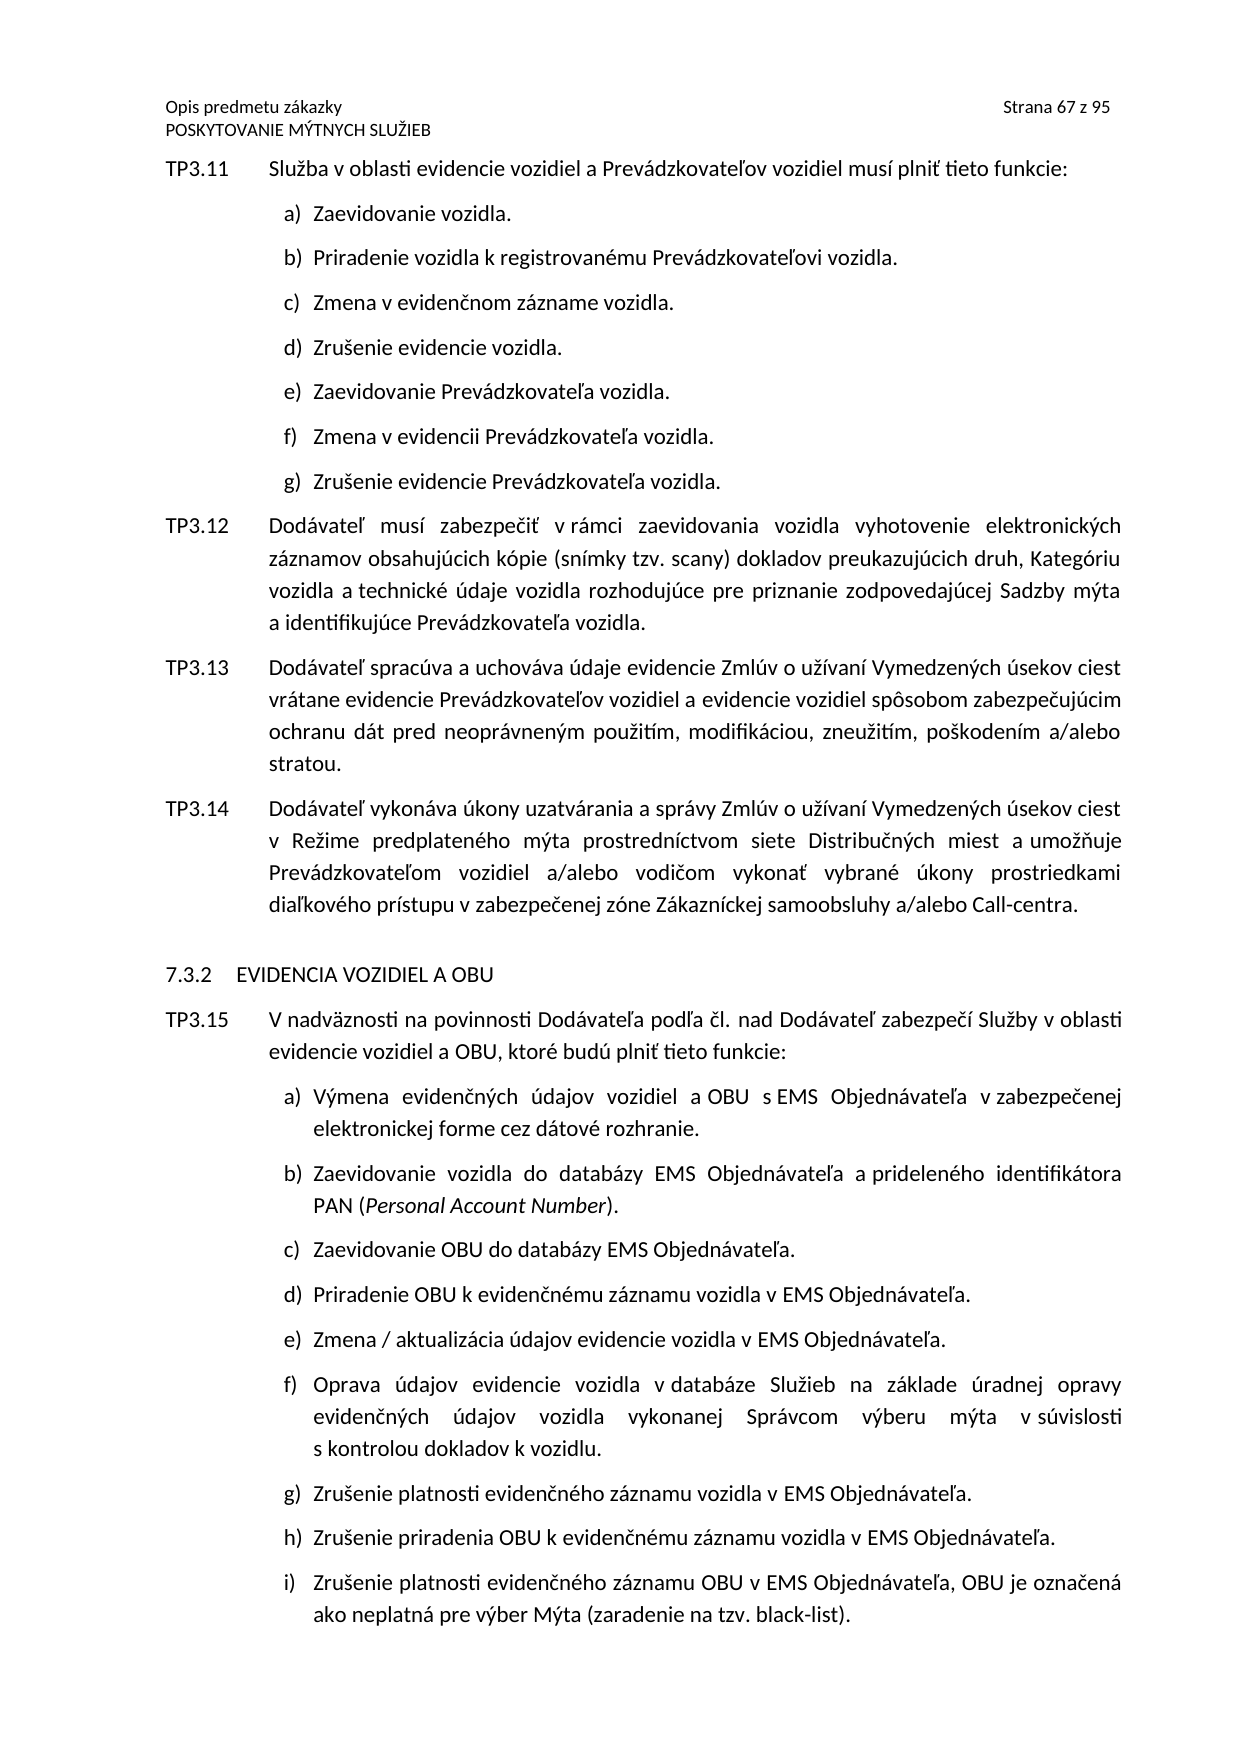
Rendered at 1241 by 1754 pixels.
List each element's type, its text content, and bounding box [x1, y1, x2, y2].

list Priradenie vozidla k registrovanému Prevádzkovateľovi vozidla. [283, 243, 1122, 271]
list Zrušenie evidencie Prevádzkovateľa vozidla. [283, 467, 1122, 495]
list Zrušenie platnosti evidenčného záznamu OBU v EMS Objednávateľa, OBU je označená ako neplatná pre výber Mýta (zaradenie na tzv. black-list). [283, 1568, 1122, 1628]
list Oprava údajov evidencie vozidla v databáze Služieb na základe úradnej opravy evidenčných údajov vozidla vykonanej Správcom výberu mýta v súvislosti s kontrolou dokladov k vozidlu. [283, 1370, 1122, 1462]
list Priradenie OBU k evidenčnému záznamu vozidla v EMS Objednávateľa. [283, 1280, 1122, 1308]
list Zrušenie platnosti evidenčného záznamu vozidla v EMS Objednávateľa. [283, 1479, 1122, 1507]
subtitle Evidencia vozidiel a OBU [165, 960, 1122, 988]
list Zrušenie priradenia OBU k evidenčnému záznamu vozidla v EMS Objednávateľa. [283, 1523, 1122, 1551]
list Výmena evidenčných údajov vozidiel a OBU s EMS Objednávateľa v zabezpečenej elektronickej forme cez dátové rozhranie. [283, 1082, 1122, 1142]
list Služba v oblasti evidencie vozidiel a Prevádzkovateľov vozidiel musí plniť tieto funkcie: [165, 154, 1122, 182]
list Zmena v evidenčnom zázname vozidla. [283, 288, 1122, 316]
list Zaevidovanie OBU do databázy EMS Objednávateľa. [283, 1236, 1122, 1264]
list Dodávateľ spracúva a uchováva údaje evidencie Zmlúv o užívaní Vymedzených úsekov ciest vrátane evidencie Prevádzkovateľov vozidiel a evidencie vozidiel spôsobom zabezpečujúcim ochranu dát pred neoprávneným použitím, modifikáciou, zneužitím, poškodením a/alebo stratou. [165, 653, 1122, 777]
list V nadväznosti na povinnosti Dodávateľa podľa čl. 7.3.1 vyššie Dodávateľ zabezpečí Služby v oblasti evidencie vozidiel a OBU, ktoré budú plniť tieto funkcie: [165, 1005, 1122, 1065]
list Zaevidovanie vozidla do databázy EMS Objednávateľa a prideleného identifikátora PAN (Personal Account Number). [283, 1159, 1122, 1219]
list Zmena v evidencii Prevádzkovateľa vozidla. [283, 422, 1122, 450]
list Dodávateľ vykonáva úkony uzatvárania a správy Zmlúv o užívaní Vymedzených úsekov ciest v Režime predplateného mýta prostredníctvom siete Distribučných miest a umožňuje Prevádzkovateľom vozidiel a/alebo vodičom vykonať vybrané úkony prostriedkami diaľkového prístupu v zabezpečenej zóne Zákazníckej samoobsluhy a/alebo Call-centra. [165, 794, 1122, 919]
list Zaevidovanie Prevádzkovateľa vozidla. [283, 377, 1122, 406]
list Zaevidovanie vozidla. [283, 199, 1122, 227]
list Zmena / aktualizácia údajov evidencie vozidla v EMS Objednávateľa. [283, 1325, 1122, 1353]
list Zrušenie evidencie vozidla. [283, 333, 1122, 361]
list Dodávateľ musí zabezpečiť v rámci zaevidovania vozidla vyhotovenie elektronických záznamov obsahujúcich kópie (snímky tzv. scany) dokladov preukazujúcich druh, Kategóriu vozidla a technické údaje vozidla rozhodujúce pre priznanie zodpovedajúcej Sadzby mýta a identifikujúce Prevádzkovateľa vozidla. [165, 512, 1122, 636]
